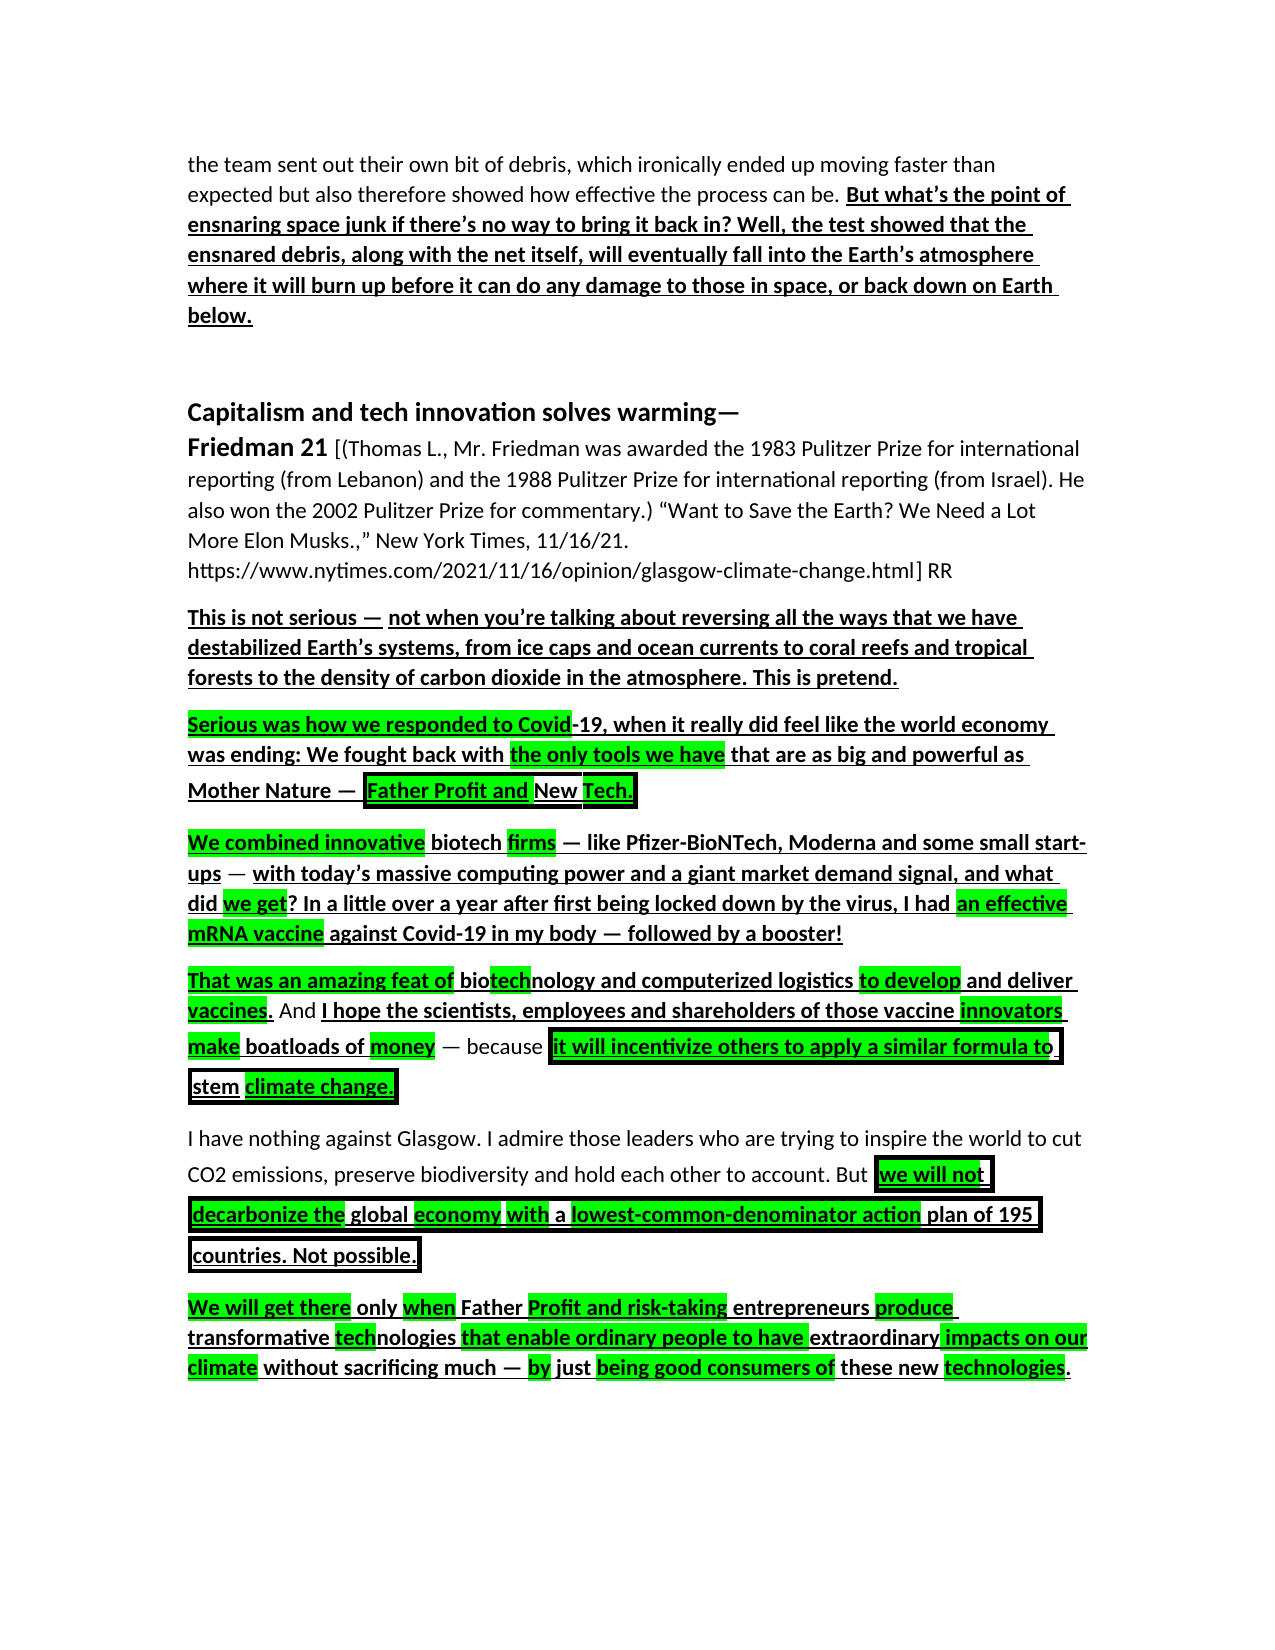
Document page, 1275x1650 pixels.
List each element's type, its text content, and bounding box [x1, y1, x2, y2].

text I have nothing against Glasgow. I admire those leaders who are trying to inspire the world to cut CO2 emissions, preserve biodiversity and hold each other to account. But we will not decarbonize the global economy with a lowest-common-denominator action plan of 195 countries. Not possible. [187, 1124, 1087, 1273]
text We will get there only when Father Profit and risk-taking entrepreneurs produce transformative technologies that enable ordinary people to have extraordinary impacts on our climate without sacrificing much — by just being good consumers of these new technologies. [187, 1293, 1087, 1347]
text We combined innovative biotech firms — like Pfizer-BioNTech, Moderna and some small start-ups — with today’s massive computing power and a giant market demand signal, and what did we get? In a little over a year after first being locked down by the virus, I had an effective mRNA vaccine against Covid-19 in my body — followed by a booster! [187, 828, 1087, 853]
text This is not serious — not when you’re talking about reversing all the ways that we have destabilized Earth’s systems, from ice caps and ocean currents to coral reefs and tropical forests to the density of carbon dioxide in the atmosphere. This is pretend. [187, 603, 1087, 692]
text Friedman 21 [(Thomas L., Mr. Friedman was awarded the 1983 Pulitzer Prize for international reporting (from Lebanon) and the 1988 Pulitzer Prize for international reporting (from Israel). He also won the 2002 Pulitzer Prize for commentary.) “Want to Save the Earth? We Need a Lot More Elon Musks.,” New York Times, 11/16/21. https://www.nytimes.com/2021/11/16/opinion/glasgow-climate-change.html] RR [187, 430, 1087, 584]
subtitle Capitalism and tech innovation solves warming— [187, 395, 1087, 428]
text We combined innovative biotech firms — like Pfizer-BioNTech, Moderna and some small start-ups — with today’s massive computing power and a giant market demand signal, and what did we get? In a little over a year after first being locked down by the virus, I had an effective mRNA vaccine against Covid-19 in my body — followed by a booster! [187, 854, 1087, 947]
text That was an amazing feat of biotechnology and computerized logistics to develop and deliver vaccines. And I hope the scientists, employees and shareholders of those vaccine innovators make boatloads of money — because it will incentivize others to apply a similar formula to stem climate change. [187, 966, 1087, 1105]
text Serious was how we responded to Covid-19, when it really did feel like the world economy was ending: We fought back with the only tools we have that are as big and powerful as Mother Nature — Father Profit and New Tech. [187, 710, 1087, 809]
text We will get there only when Father Profit and risk-taking entrepreneurs produce transformative technologies that enable ordinary people to have extraordinary impacts on our climate without sacrificing much — by just being good consumers of these new technologies. [187, 1348, 1087, 1381]
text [187, 150, 1087, 329]
